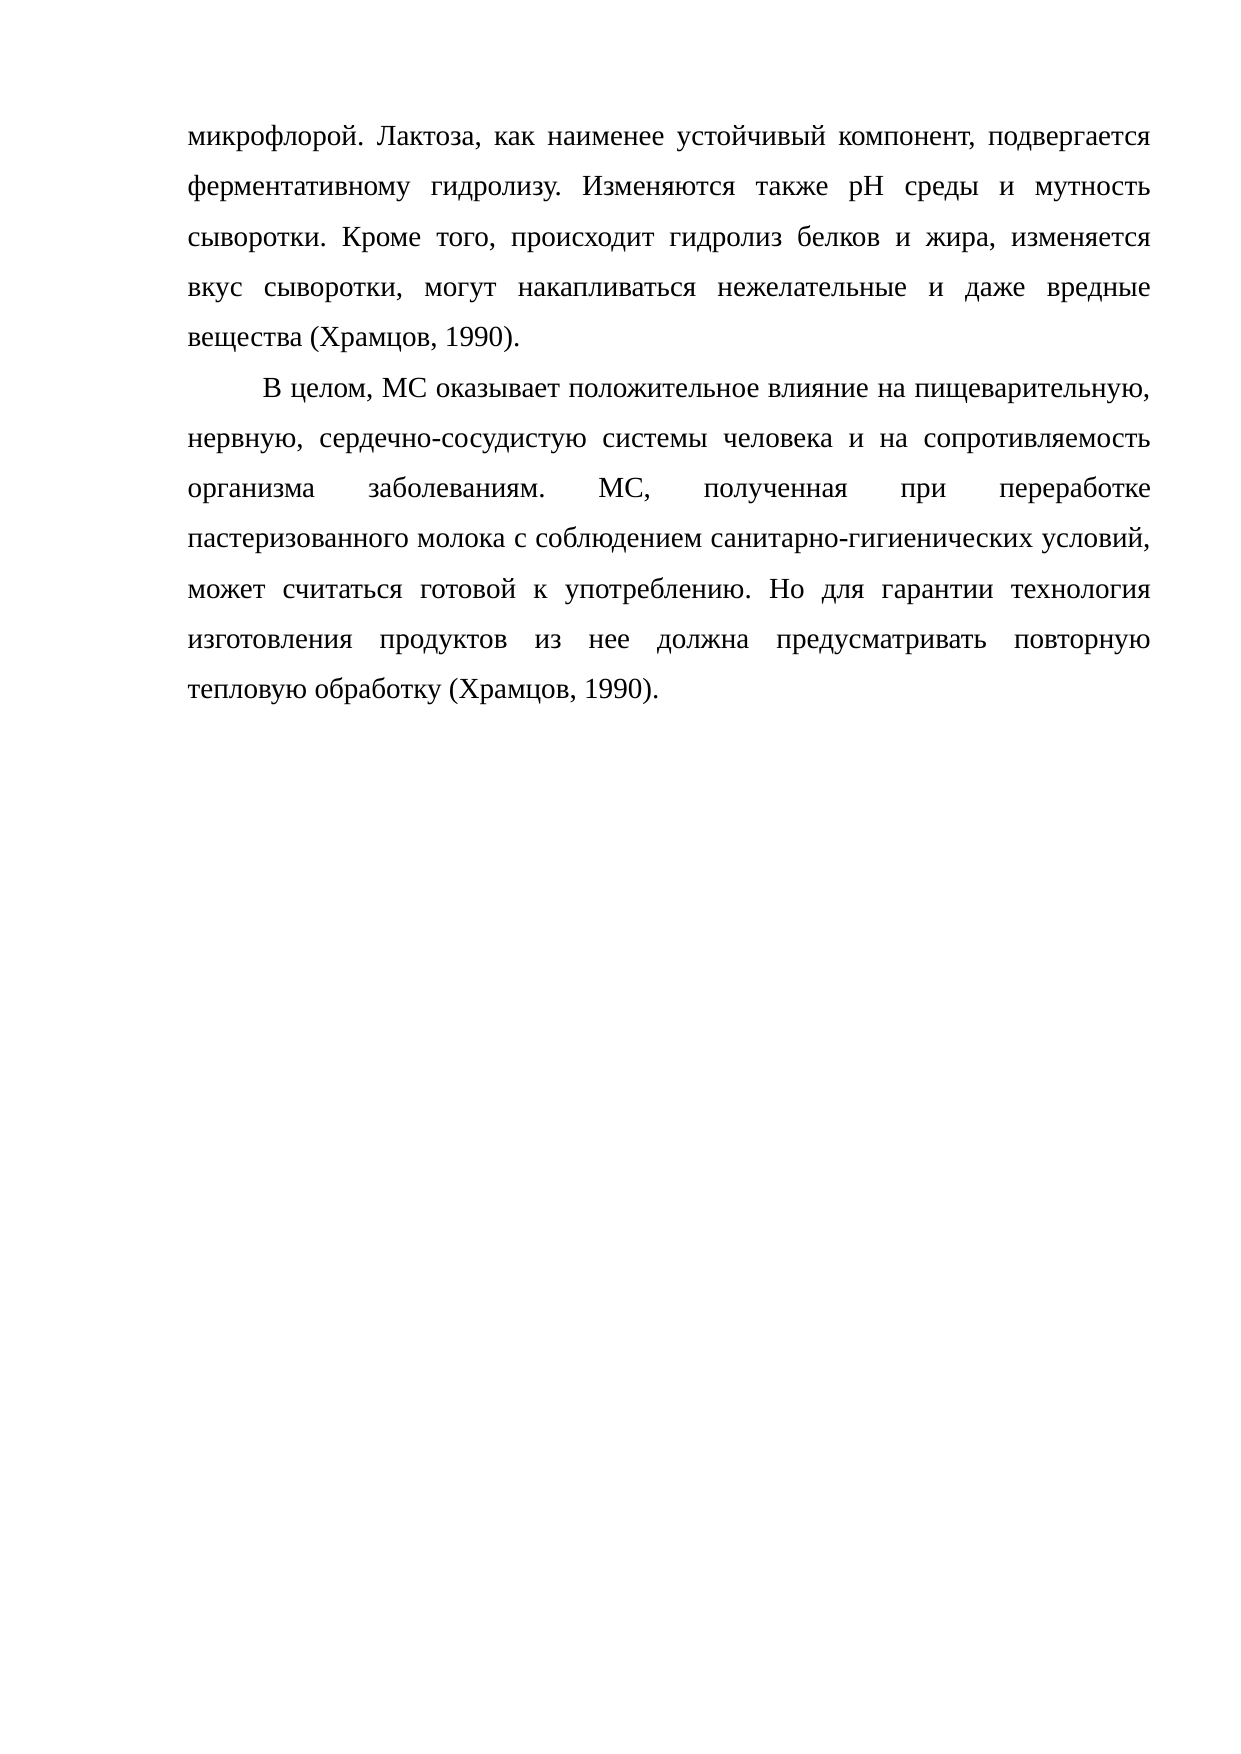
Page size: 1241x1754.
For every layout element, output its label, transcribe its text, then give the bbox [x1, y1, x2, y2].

text В целом, МС оказывает положительное влияние на пищеварительную, нервную, сердечно-сосудистую системы человека и на сопротивляемость организма заболеваниям. МС, полученная при переработке пастеризованного молока с соблюдением санитарно-гигиенических условий, может считаться готовой к употреблению. Но для гарантии технология изготовления продуктов из нее должна предусматривать повторную тепловую обработку (Храмцов, 1990). [187, 370, 1152, 705]
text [187, 118, 1152, 353]
